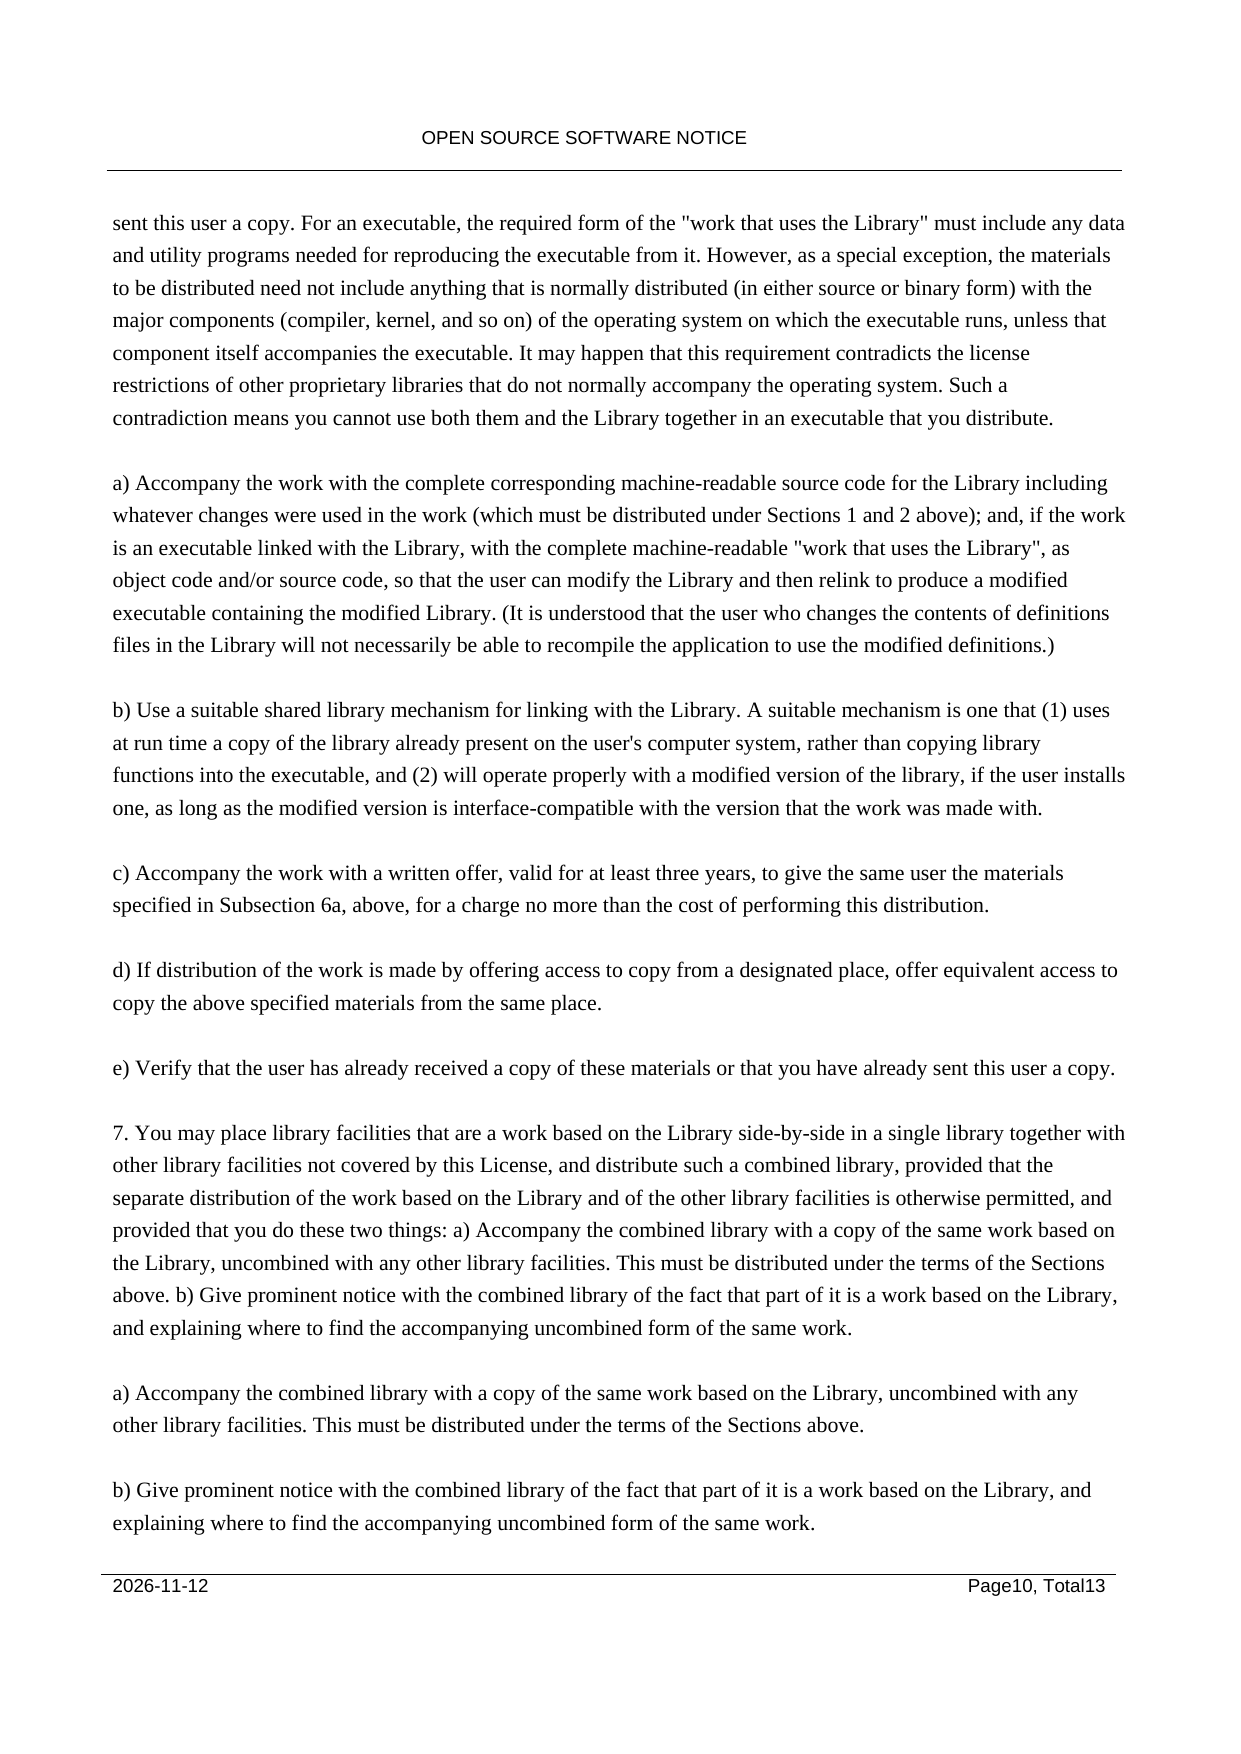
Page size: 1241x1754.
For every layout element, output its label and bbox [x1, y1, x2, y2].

text [112, 206, 1128, 1539]
